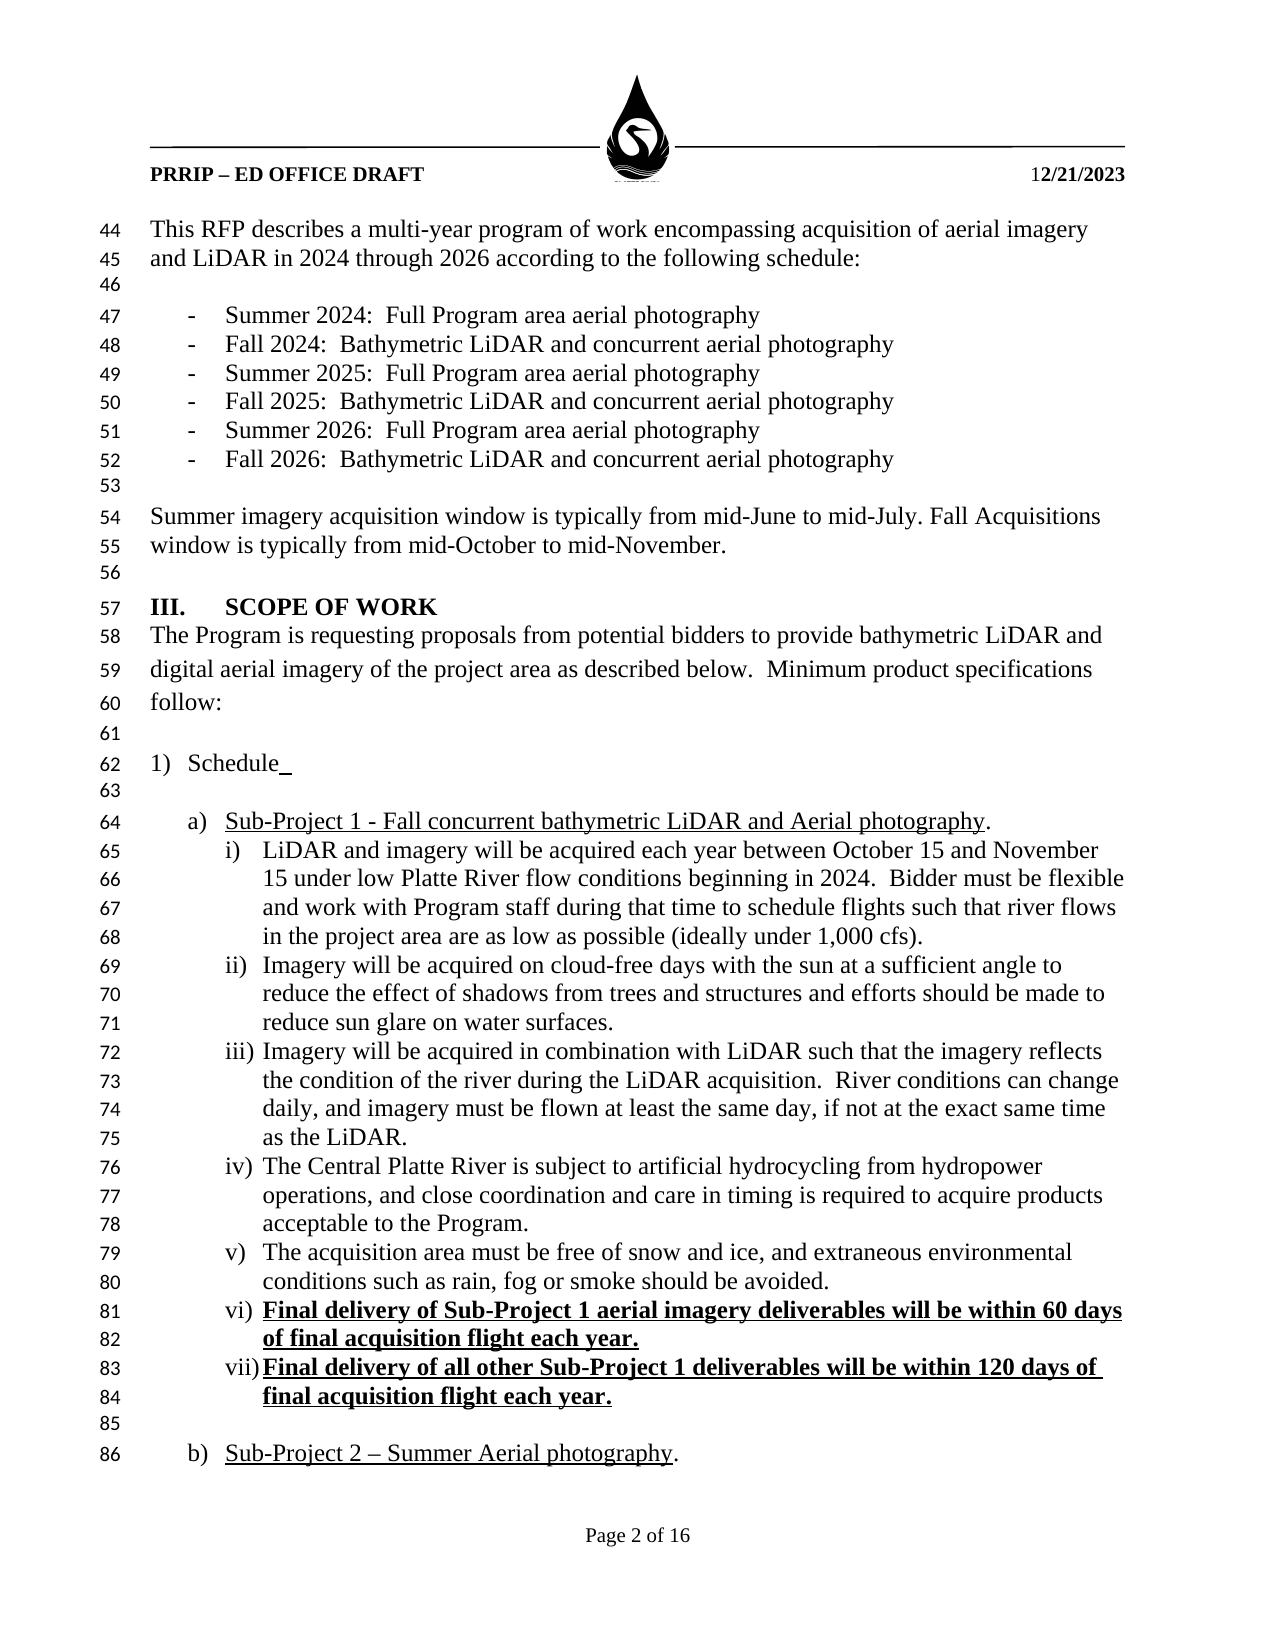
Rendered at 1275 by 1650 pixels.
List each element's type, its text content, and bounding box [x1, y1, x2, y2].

list Schedule [150, 748, 1125, 777]
list Fall 2024: Bathymetric LiDAR and concurrent aerial photography [187, 329, 1125, 358]
list SCOPE OF WORK [150, 592, 1125, 621]
list Summer 2026: Full Program area aerial photography [187, 415, 1125, 444]
list Fall 2025: Bathymetric LiDAR and concurrent aerial photography [187, 386, 1125, 415]
list Summer 2024: Full Program area aerial photography [187, 300, 1125, 329]
text This RFP describes a multi-year program of work encompassing acquisition of aerial imagery and LiDAR in 2024 through 2026 according to the following schedule: [150, 214, 1125, 271]
picture [598, 75, 677, 182]
list Fall 2026: Bathymetric LiDAR and concurrent aerial photography [187, 444, 1125, 473]
list Imagery will be acquired on cloud-free days with the sun at a sufficient angle to reduce the effect of shadows from trees and structures and efforts should be made to reduce sun glare on water surfaces. [225, 950, 1125, 1036]
list The acquisition area must be free of snow and ice, and extraneous environmental conditions such as rain, fog or smoke should be avoided. [225, 1237, 1125, 1295]
text The Program is requesting proposals from potential bidders to provide bathymetric LiDAR and digital aerial imagery of the project area as described below. Minimum product specifications follow: [150, 621, 1125, 715]
list Final delivery of Sub-Project 1 aerial imagery deliverables will be within 60 days of final acquisition flight each year. [225, 1295, 1125, 1352]
list Sub-Project 1 - Fall concurrent bathymetric LiDAR and Aerial photography. [187, 806, 1125, 835]
text Summer imagery acquisition window is typically from mid-June to mid-July. Fall Acquisitions window is typically from mid-October to mid-November. [150, 501, 1125, 559]
list Sub-Project 2 – Summer Aerial photography. [187, 1438, 1125, 1467]
list LiDAR and imagery will be acquired each year between October 15 and November 15 under low Platte River flow conditions beginning in 2024. Bidder must be flexible and work with Program staff during that time to schedule flights such that river flows in the project area are as low as possible (ideally under 1,000 cfs). [225, 835, 1125, 950]
list Final delivery of all other Sub-Project 1 deliverables will be within 120 days of final acquisition flight each year. [225, 1352, 1125, 1410]
list Summer 2025: Full Program area aerial photography [187, 358, 1125, 386]
list Imagery will be acquired in combination with LiDAR such that the imagery reflects the condition of the river during the LiDAR acquisition. River conditions can change daily, and imagery must be flown at least the same day, if not at the exact same time as the LiDAR. [225, 1036, 1125, 1151]
